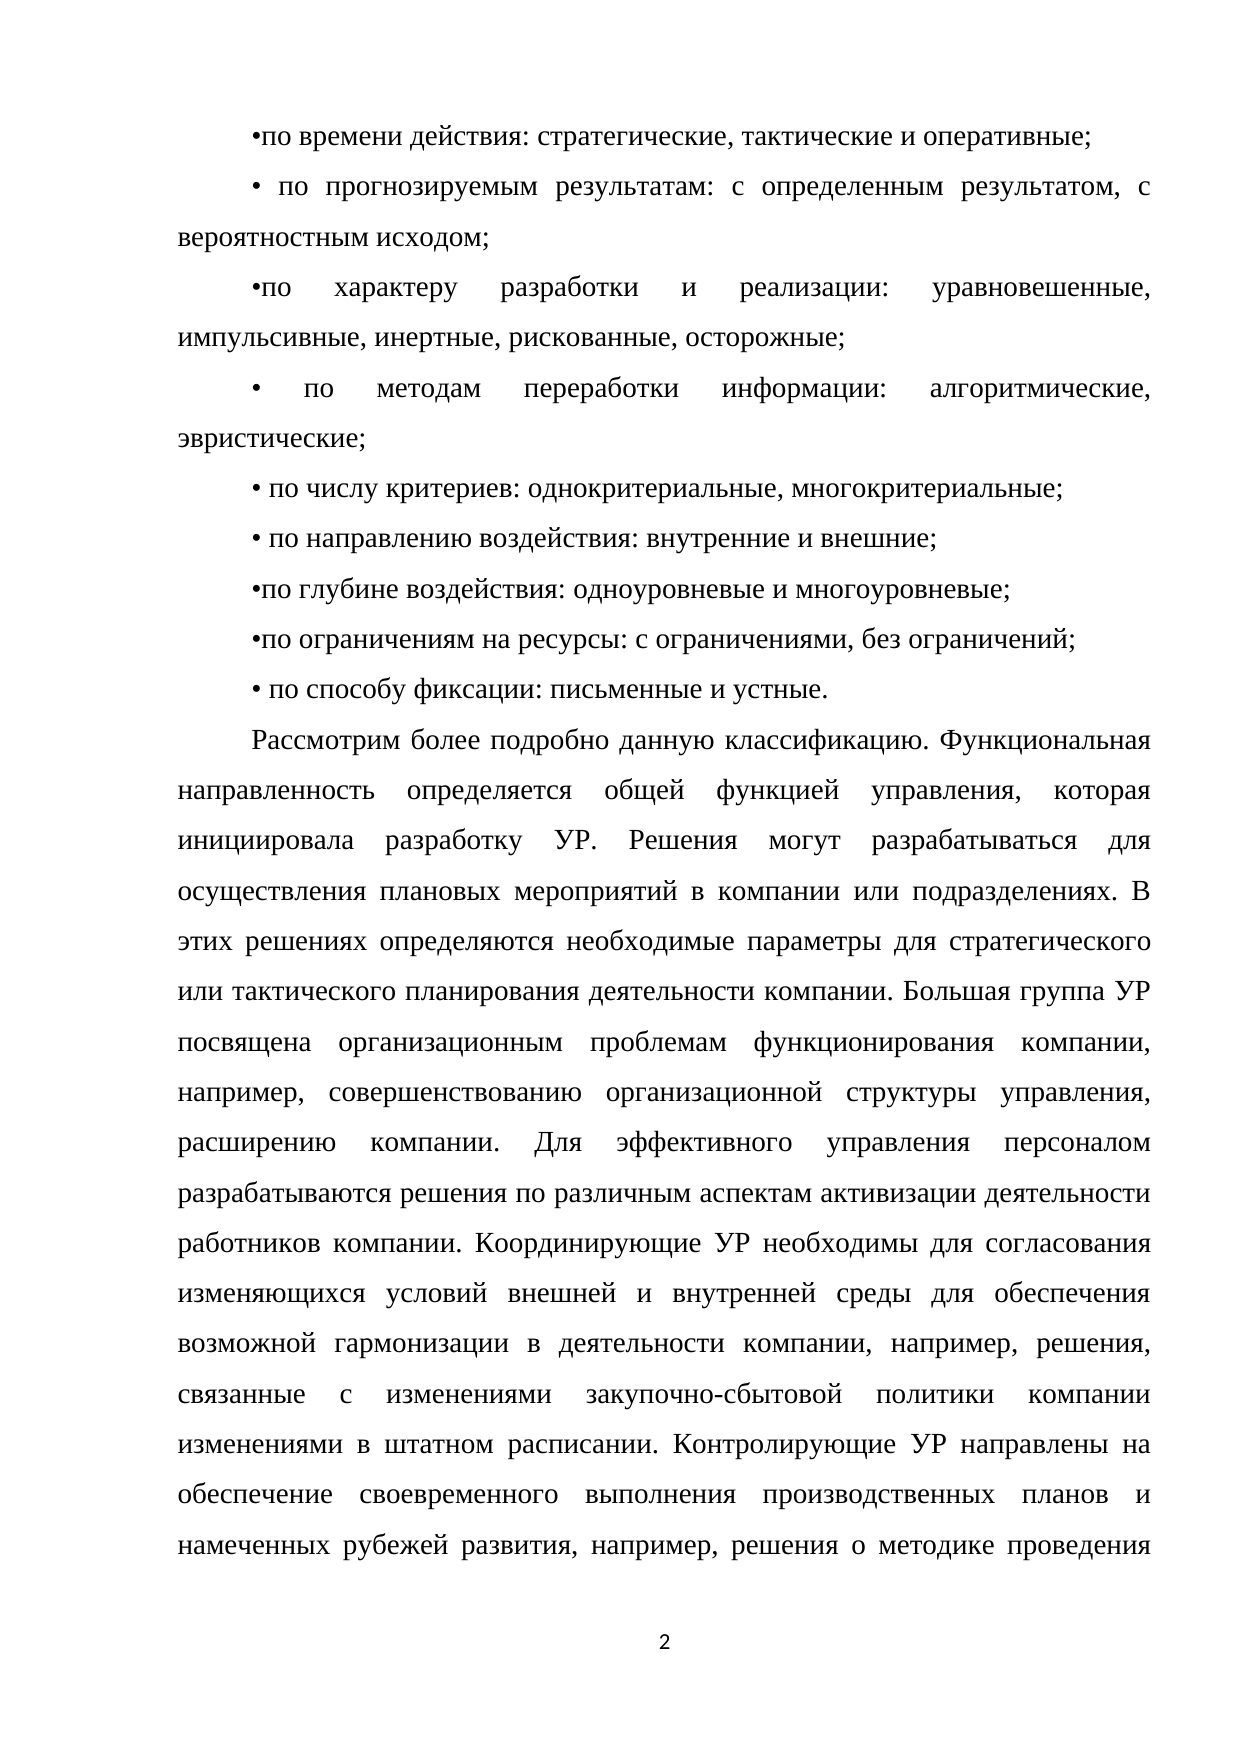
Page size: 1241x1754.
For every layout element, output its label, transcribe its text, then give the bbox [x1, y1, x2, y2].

text •по ограничениям на ресурсы: с ограничениями, без ограничений; [177, 621, 1152, 655]
text •по характеру разработки и реализации: уравновешенные, импульсивные, инертные, рискованные, осторожные; [177, 269, 1152, 353]
text • по способу фиксации: письменные и устные. [177, 672, 1152, 705]
text • по прогнозируемым результатам: с определенным результатом, с вероятностным исходом; [177, 168, 1152, 252]
text • по направлению воздействия: внутренние и внешние; [177, 521, 1152, 554]
text • по числу критериев: однокритериальные, многокритериальные; [177, 470, 1152, 504]
text •по времени действия: стратегические, тактические и оперативные; [177, 118, 1152, 152]
text • по методам переработки информации: алгоритмические, эвристические; [177, 370, 1152, 453]
text •по глубине воздействия: одноуровневые и многоуровневые; [177, 571, 1152, 604]
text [177, 722, 1152, 1560]
